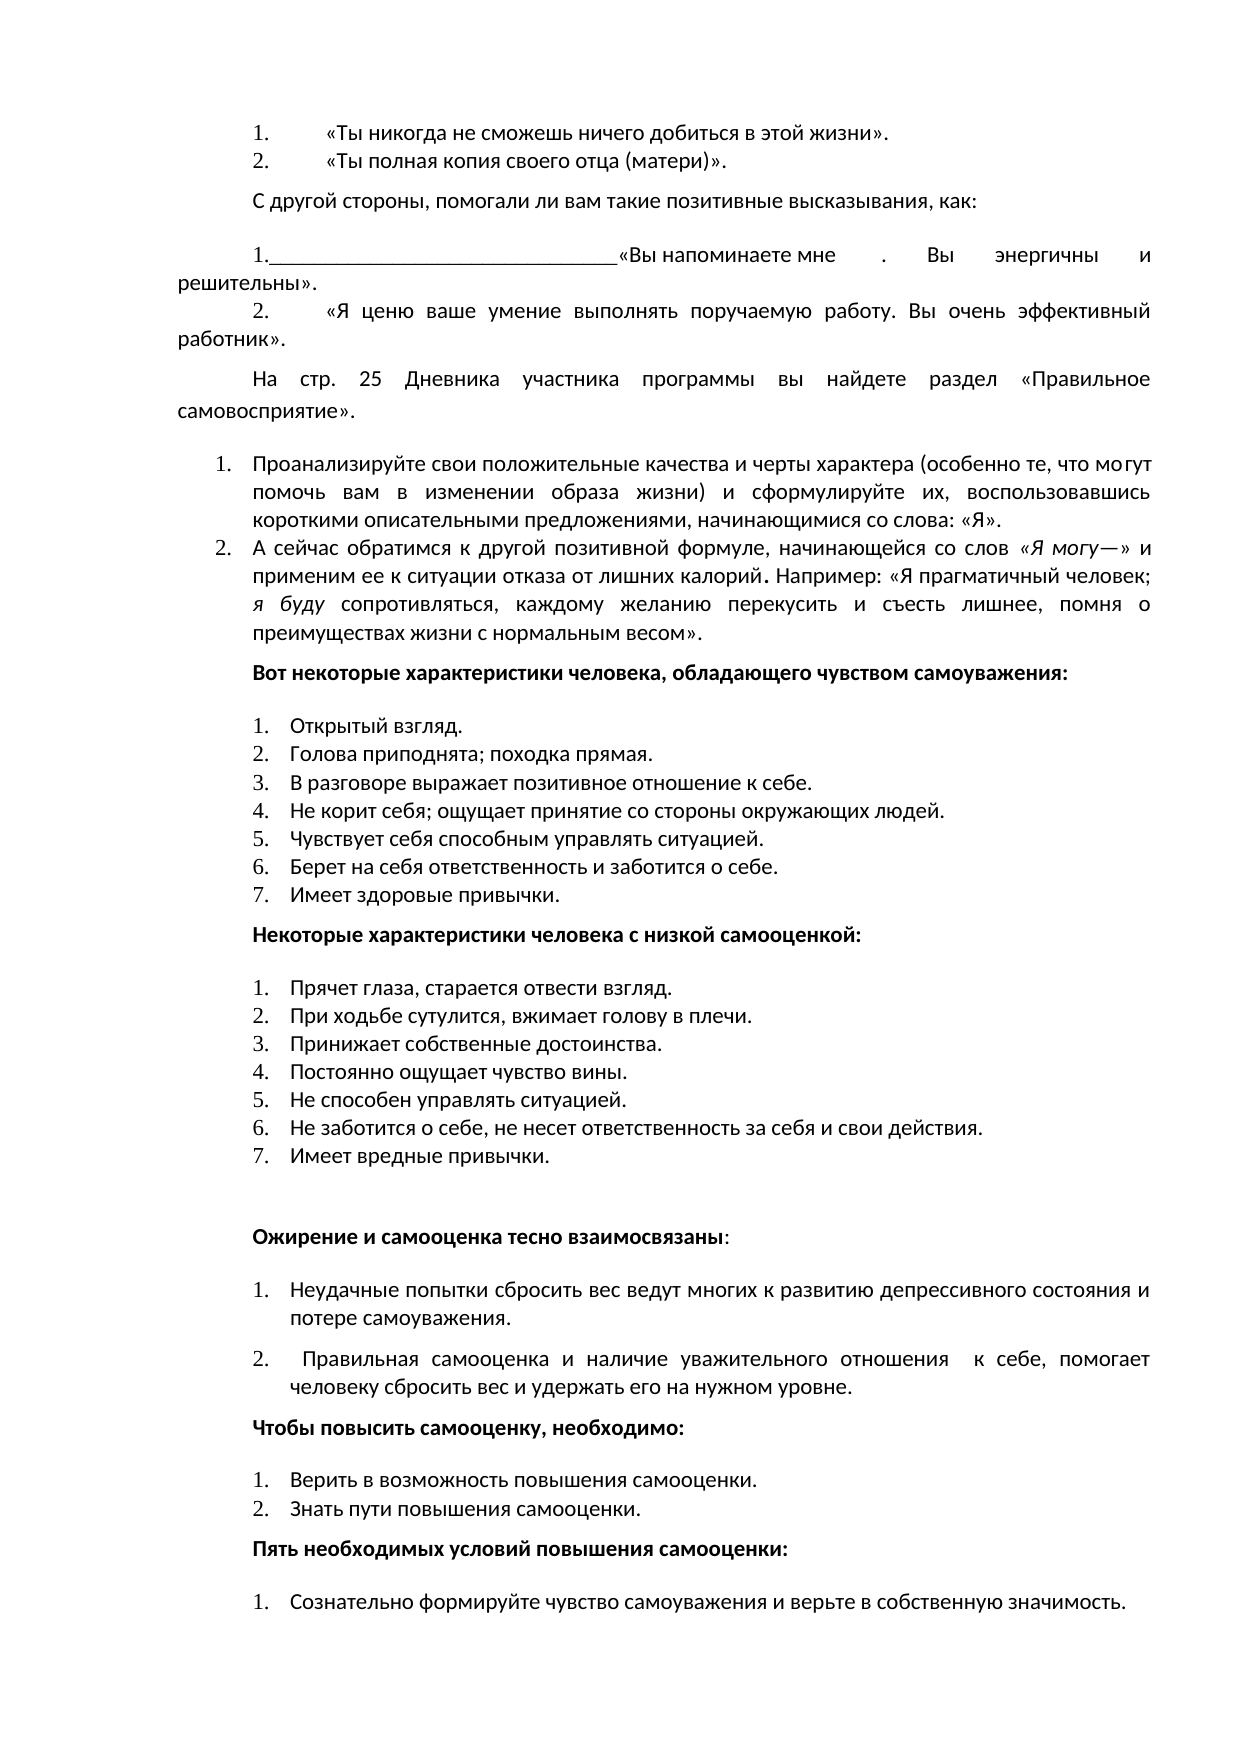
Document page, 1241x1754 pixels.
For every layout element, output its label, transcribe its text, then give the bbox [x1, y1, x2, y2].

text На стр. 25 Дневника участника программы вы найдете раздел «Правильное самовосприятие». [177, 364, 1152, 424]
list А сейчас обратимся к другой позитивной формуле, начинающейся со слов «Я могу—» и применим ее к ситуации отказа от лишних калорий. Например: «Я прагматичный человек; я буду сопротивляться, каждому желанию перекусить и съесть лишнее, помня о преимуществах жизни с нормальным весом». [215, 533, 1152, 646]
list Имеет здоровые привычки. [252, 880, 1152, 908]
list Берет на себя ответственность и заботится о себе. [252, 852, 1152, 880]
list Неудачные попытки сбросить вес ведут многих к развитию депрессивного состояния и потере самоуважения. [252, 1276, 1152, 1332]
list Не заботится о себе, не несет ответственность за себя и свои действия. [252, 1113, 1152, 1141]
list Имеет вредные привычки. [252, 1141, 1152, 1169]
list Постоянно ощущает чувство вины. [252, 1057, 1152, 1085]
text Некоторые характеристики человека с низкой самооценкой: [177, 920, 1152, 948]
list Не способен управлять ситуацией. [252, 1085, 1152, 1113]
list Знать пути повышения самооценки. [252, 1494, 1152, 1522]
list «Я ценю ваше умение выполнять поручаемую работу. Вы очень эффективный работник». [177, 296, 1152, 352]
list «Ты никогда не сможешь ничего добиться в этой жизни». [177, 118, 1152, 146]
list Сознательно формируйте чувство самоуважения и верьте в собственную значимость. [252, 1587, 1152, 1615]
list Чувствует себя способным управлять ситуацией. [252, 824, 1152, 852]
text Чтобы повысить самооценку, необходимо: [177, 1413, 1152, 1441]
list Прячет глаза, старается отвести взгляд. [252, 973, 1152, 1001]
list Не корит себя; ощущает принятие со стороны окружающих людей. [252, 796, 1152, 824]
list Правильная самооценка и наличие уважительного отношения к себе, помогает человеку сбросить вес и удержать его на нужном уровне. [252, 1344, 1152, 1400]
list «Вы напоминаете мне . Вы энергичны и решительны». [177, 240, 1152, 296]
text Ожирение и самооценка тесно взаимосвязаны: [177, 1222, 1152, 1251]
list «Ты полная копия своего отца (матери)». [177, 146, 1152, 174]
list Принижает собственные достоинства. [252, 1029, 1152, 1057]
list Верить в возможность повышения самооценки. [252, 1466, 1152, 1494]
list Проанализируйте свои положительные качества и черты характера (особенно те, что могут помочь вам в изменении образа жизни) и сформулируйте их, воспользовавшись короткими описательными предложениями, начинающимися со слова: «Я». [215, 449, 1152, 533]
list В разговоре выражает позитивное отношение к себе. [252, 768, 1152, 796]
list Голова приподнята; походка прямая. [252, 739, 1152, 767]
text С другой стороны, помогали ли вам такие позитивные высказывания, как: [177, 187, 1152, 215]
text Пять необходимых условий повышения самооценки: [177, 1534, 1152, 1562]
list Открытый взгляд. [252, 711, 1152, 739]
list При ходьбе сутулится, вжимает голову в плечи. [252, 1001, 1152, 1029]
text Вот некоторые характеристики человека, обладающего чувством самоуважения: [177, 658, 1152, 686]
